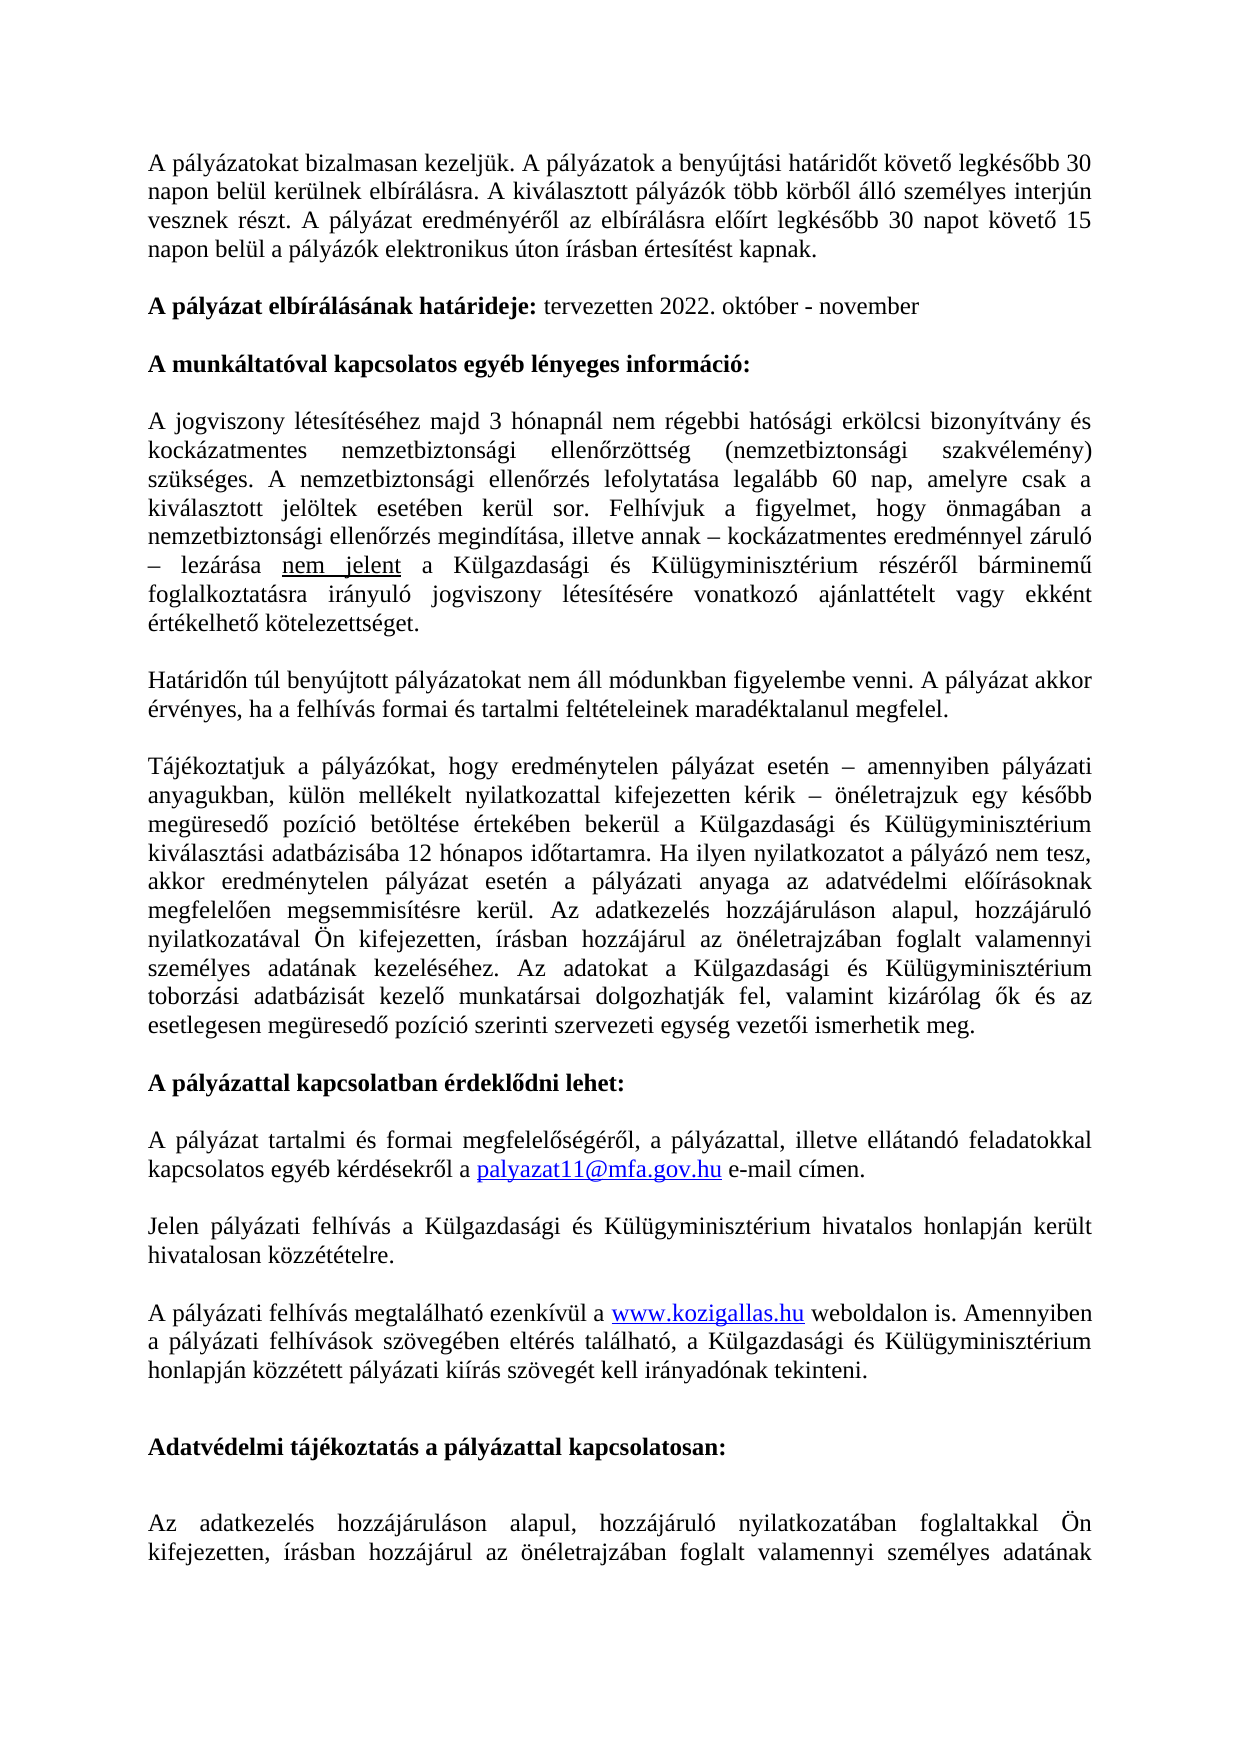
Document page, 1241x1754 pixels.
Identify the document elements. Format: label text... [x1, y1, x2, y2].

text A munkáltatóval kapcsolatos egyéb lényeges információ: [148, 349, 1093, 378]
text Adatvédelmi tájékoztatás a pályázattal kapcsolatosan: [148, 1432, 1093, 1460]
text Jelen pályázati felhívás a Külgazdasági és Külügyminisztérium hivatalos honlapján került hivatalosan közzétételre. [148, 1211, 1093, 1269]
text A pályázatokat bizalmasan kezeljük. A pályázatok a benyújtási határidőt követő legkésőbb 30 napon belül kerülnek elbírálásra. A kiválasztott pályázók több körből álló személyes interjún vesznek részt. A pályázat eredményéről az elbírálásra előírt legkésőbb 30 napot követő 15 napon belül a pályázók elektronikus úton írásban értesítést kapnak. [148, 148, 1093, 263]
text A pályázat tartalmi és formai megfelelőségéről, a pályázattal, illetve ellátandó feladatokkal kapcsolatos egyéb kérdésekről a palyazat11@mfa.gov.hu e-mail címen. [148, 1125, 1093, 1183]
text Tájékoztatjuk a pályázókat, hogy eredménytelen pályázat esetén – amennyiben pályázati anyagukban, külön mellékelt nyilatkozattal kifejezetten kérik – önéletrajzuk egy később megüresedő pozíció betöltése értekében bekerül a Külgazdasági és Külügyminisztérium kiválasztási adatbázisába 12 hónapos időtartamra. Ha ilyen nyilatkozatot a pályázó nem tesz, akkor eredménytelen pályázat esetén a pályázati anyaga az adatvédelmi előírásoknak megfelelően megsemmisítésre kerül. Az adatkezelés hozzájáruláson alapul, hozzájáruló nyilatkozatával Ön kifejezetten, írásban hozzájárul az önéletrajzában foglalt valamennyi személyes adatának kezeléséhez. Az adatokat a Külgazdasági és Külügyminisztérium toborzási adatbázisát kezelő munkatársai dolgozhatják fel, valamint kizárólag ők és az esetlegesen megüresedő pozíció szerinti szervezeti egység vezetői ismerhetik meg. [148, 751, 1093, 1039]
text A jogviszony létesítéséhez majd 3 hónapnál nem régebbi hatósági erkölcsi bizonyítvány és kockázatmentes nemzetbiztonsági ellenőrzöttség (nemzetbiztonsági szakvélemény) szükséges. A nemzetbiztonsági ellenőrzés lefolytatása legalább 60 nap, amelyre csak a kiválasztott jelöltek esetében kerül sor. Felhívjuk a figyelmet, hogy önmagában a nemzetbiztonsági ellenőrzés megindítása, illetve annak – kockázatmentes eredménnyel záruló – lezárása nem jelent a Külgazdasági és Külügyminisztérium részéről bárminemű foglalkoztatásra irányuló jogviszony létesítésére vonatkozó ajánlattételt vagy ekként értékelhető kötelezettséget. [148, 406, 1093, 636]
text A pályázat elbírálásának határideje: tervezetten 2022. október - november [148, 291, 1093, 320]
text Határidőn túl benyújtott pályázatokat nem áll módunkban figyelembe venni. A pályázat akkor érvényes, ha a felhívás formai és tartalmi feltételeinek maradéktalanul megfelel. [148, 665, 1093, 723]
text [148, 1508, 1093, 1566]
text A pályázati felhívás megtalálható ezenkívül a www.kozigallas.hu weboldalon is. Amennyiben a pályázati felhívások szövegében eltérés található, a Külgazdasági és Külügyminisztérium honlapján közzétett pályázati kiírás szövegét kell irányadónak tekinteni. [148, 1298, 1093, 1384]
text A pályázattal kapcsolatban érdeklődni lehet: [148, 1068, 1093, 1096]
